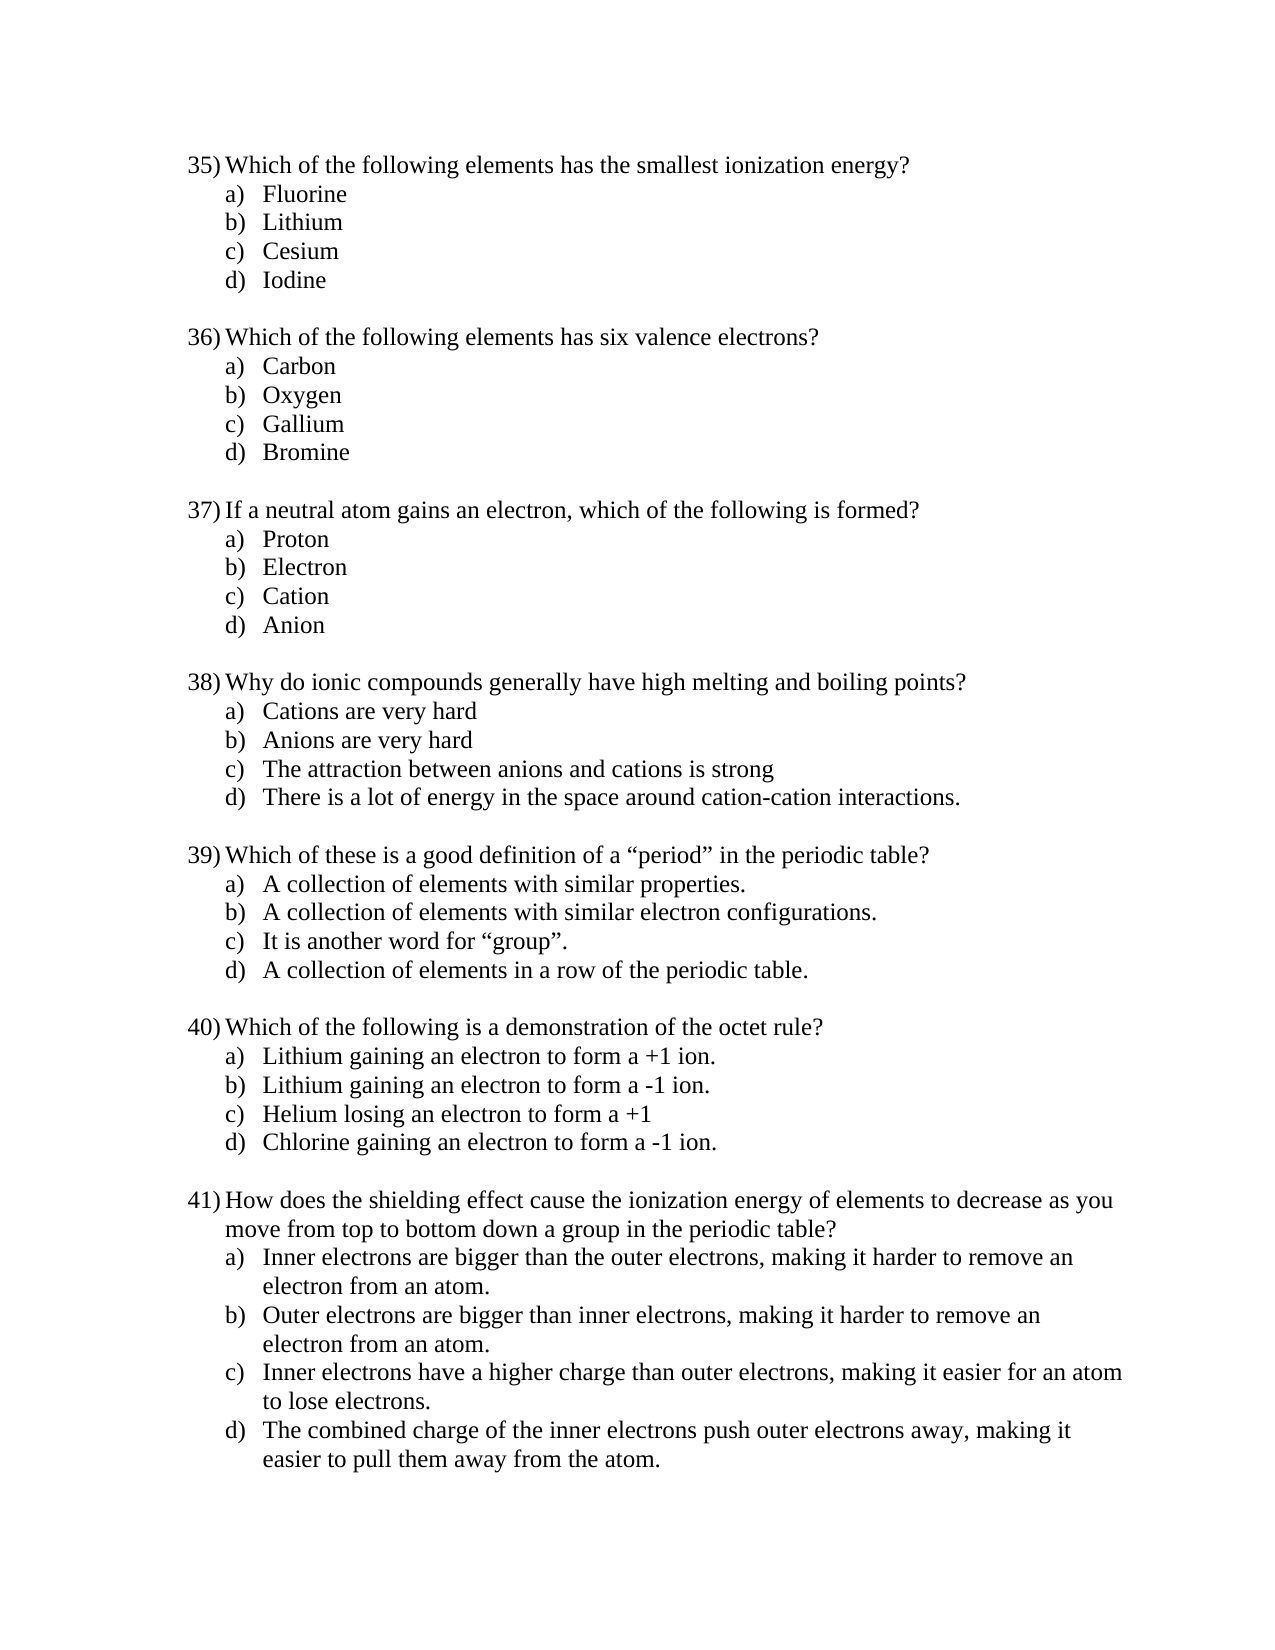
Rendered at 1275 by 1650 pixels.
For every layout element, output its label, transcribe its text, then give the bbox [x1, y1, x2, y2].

list There is a lot of energy in the space around cation-cation interactions. [225, 782, 1125, 811]
list Lithium gaining an electron to form a +1 ion. [225, 1041, 1125, 1070]
list Carbon [225, 351, 1125, 380]
list Anion [225, 610, 1125, 639]
list Inner electrons are bigger than the outer electrons, making it harder to remove an electron from an atom. [225, 1242, 1125, 1300]
list It is another word for “group”. [225, 926, 1125, 955]
list Oxygen [225, 380, 1125, 409]
list If a neutral atom gains an electron, which of the following is formed? [187, 495, 1125, 524]
list Helium losing an electron to form a +1 [225, 1099, 1125, 1127]
list Which of the following elements has the smallest ionization energy? [187, 150, 1125, 179]
list Gallium [225, 409, 1125, 437]
list Cations are very hard [225, 696, 1125, 725]
list A collection of elements in a row of the periodic table. [225, 955, 1125, 984]
list A collection of elements with similar electron configurations. [225, 897, 1125, 926]
list Chlorine gaining an electron to form a -1 ion. [225, 1127, 1125, 1156]
list The attraction between anions and cations is strong [225, 754, 1125, 782]
list Lithium gaining an electron to form a -1 ion. [225, 1070, 1125, 1099]
list Fluorine [225, 179, 1125, 207]
list Bromine [225, 437, 1125, 466]
list Proton [225, 524, 1125, 552]
list Why do ionic compounds generally have high melting and boiling points? [187, 667, 1125, 696]
list Lithium [225, 207, 1125, 236]
list The combined charge of the inner electrons push outer electrons away, making it easier to pull them away from the atom. [225, 1415, 1125, 1472]
list Which of the following elements has six valence electrons? [187, 322, 1125, 351]
list Inner electrons have a higher charge than outer electrons, making it easier for an atom to lose electrons. [225, 1357, 1125, 1415]
list Cesium [225, 236, 1125, 265]
list How does the shielding effect cause the ionization energy of elements to decrease as you move from top to bottom down a group in the periodic table? [187, 1185, 1125, 1242]
list Anions are very hard [225, 725, 1125, 754]
list Which of the following is a demonstration of the octet rule? [187, 1012, 1125, 1041]
list Electron [225, 552, 1125, 581]
list Which of these is a good definition of a “period” in the periodic table? [187, 840, 1125, 869]
list Cation [225, 581, 1125, 610]
list A collection of elements with similar properties. [225, 869, 1125, 897]
list Outer electrons are bigger than inner electrons, making it harder to remove an electron from an atom. [225, 1300, 1125, 1357]
list Iodine [225, 265, 1125, 294]
